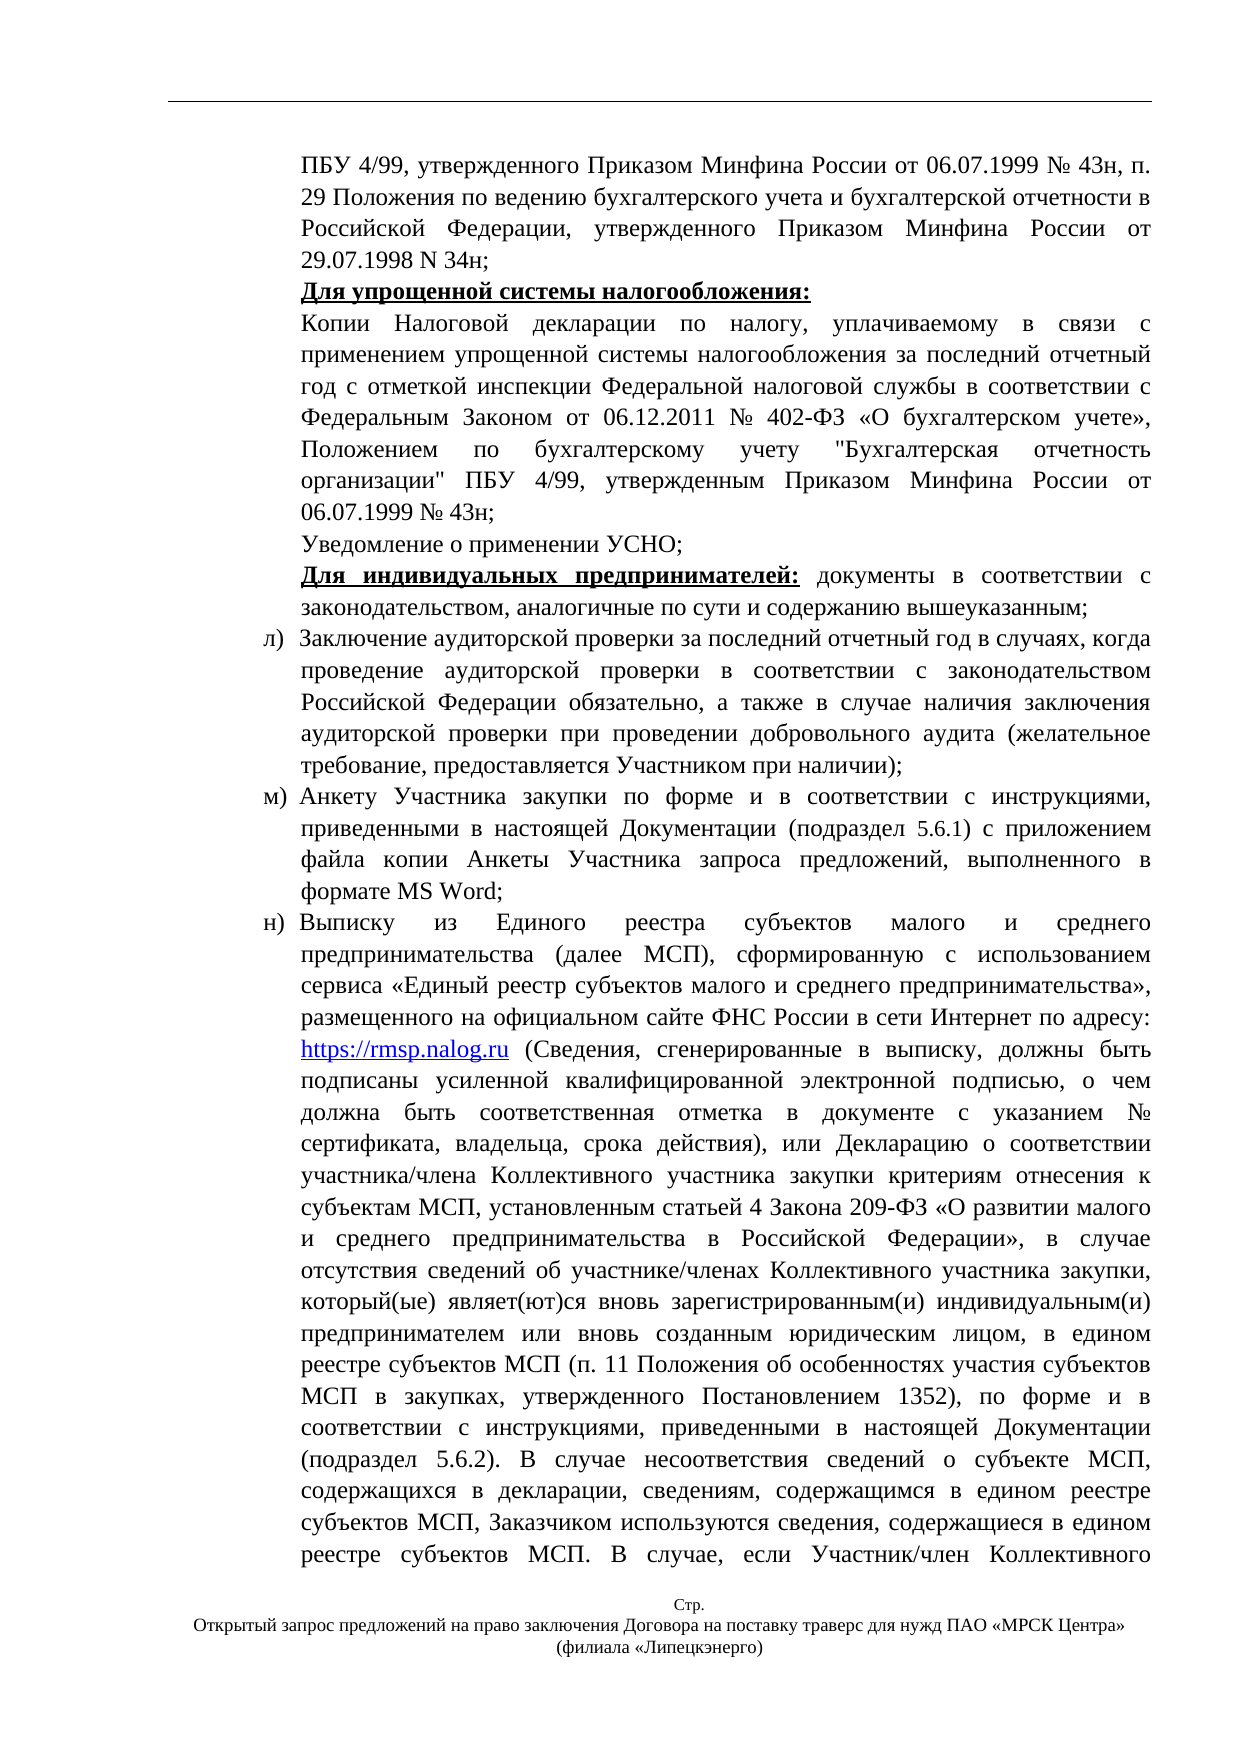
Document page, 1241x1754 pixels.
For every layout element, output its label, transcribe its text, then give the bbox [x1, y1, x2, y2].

text Копии Налоговой декларации по налогу, уплачиваемому в связи с применением упрощенной системы налогообложения за последний отчетный год с отметкой инспекции Федеральной налоговой службы в соответствии с Федеральным Законом от 06.12.2011 № 402-ФЗ «О бухгалтерском учете», Положением по бухгалтерскому учету "Бухгалтерская отчетность организации" ПБУ 4/99, утвержденным Приказом Минфина России от 06.07.1999 № 43н; [301, 308, 1152, 526]
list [263, 907, 1152, 1567]
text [301, 150, 1152, 273]
list Анкету Участника закупки по форме и в соответствии с инструкциями, приведенными в настоящей Документации (подраздел 5.6.1) с приложением файла копии Анкеты Участника запроса предложений, выполненного в формате MS Word; [263, 781, 1152, 905]
text Для индивидуальных предпринимателей: документы в соответствии с законодательством, аналогичные по сути и содержанию вышеуказанным; [301, 560, 1152, 621]
text Для упрощенной системы налогообложения: [301, 276, 1152, 305]
list Заключение аудиторской проверки за последний отчетный год в случаях, когда проведение аудиторской проверки в соответствии с законодательством Российской Федерации обязательно, а также в случае наличия заключения аудиторской проверки при проведении добровольного аудита (желательное требование, предоставляется Участником при наличии); [263, 623, 1152, 778]
text Уведомление о применении УСНО; [301, 529, 1152, 557]
